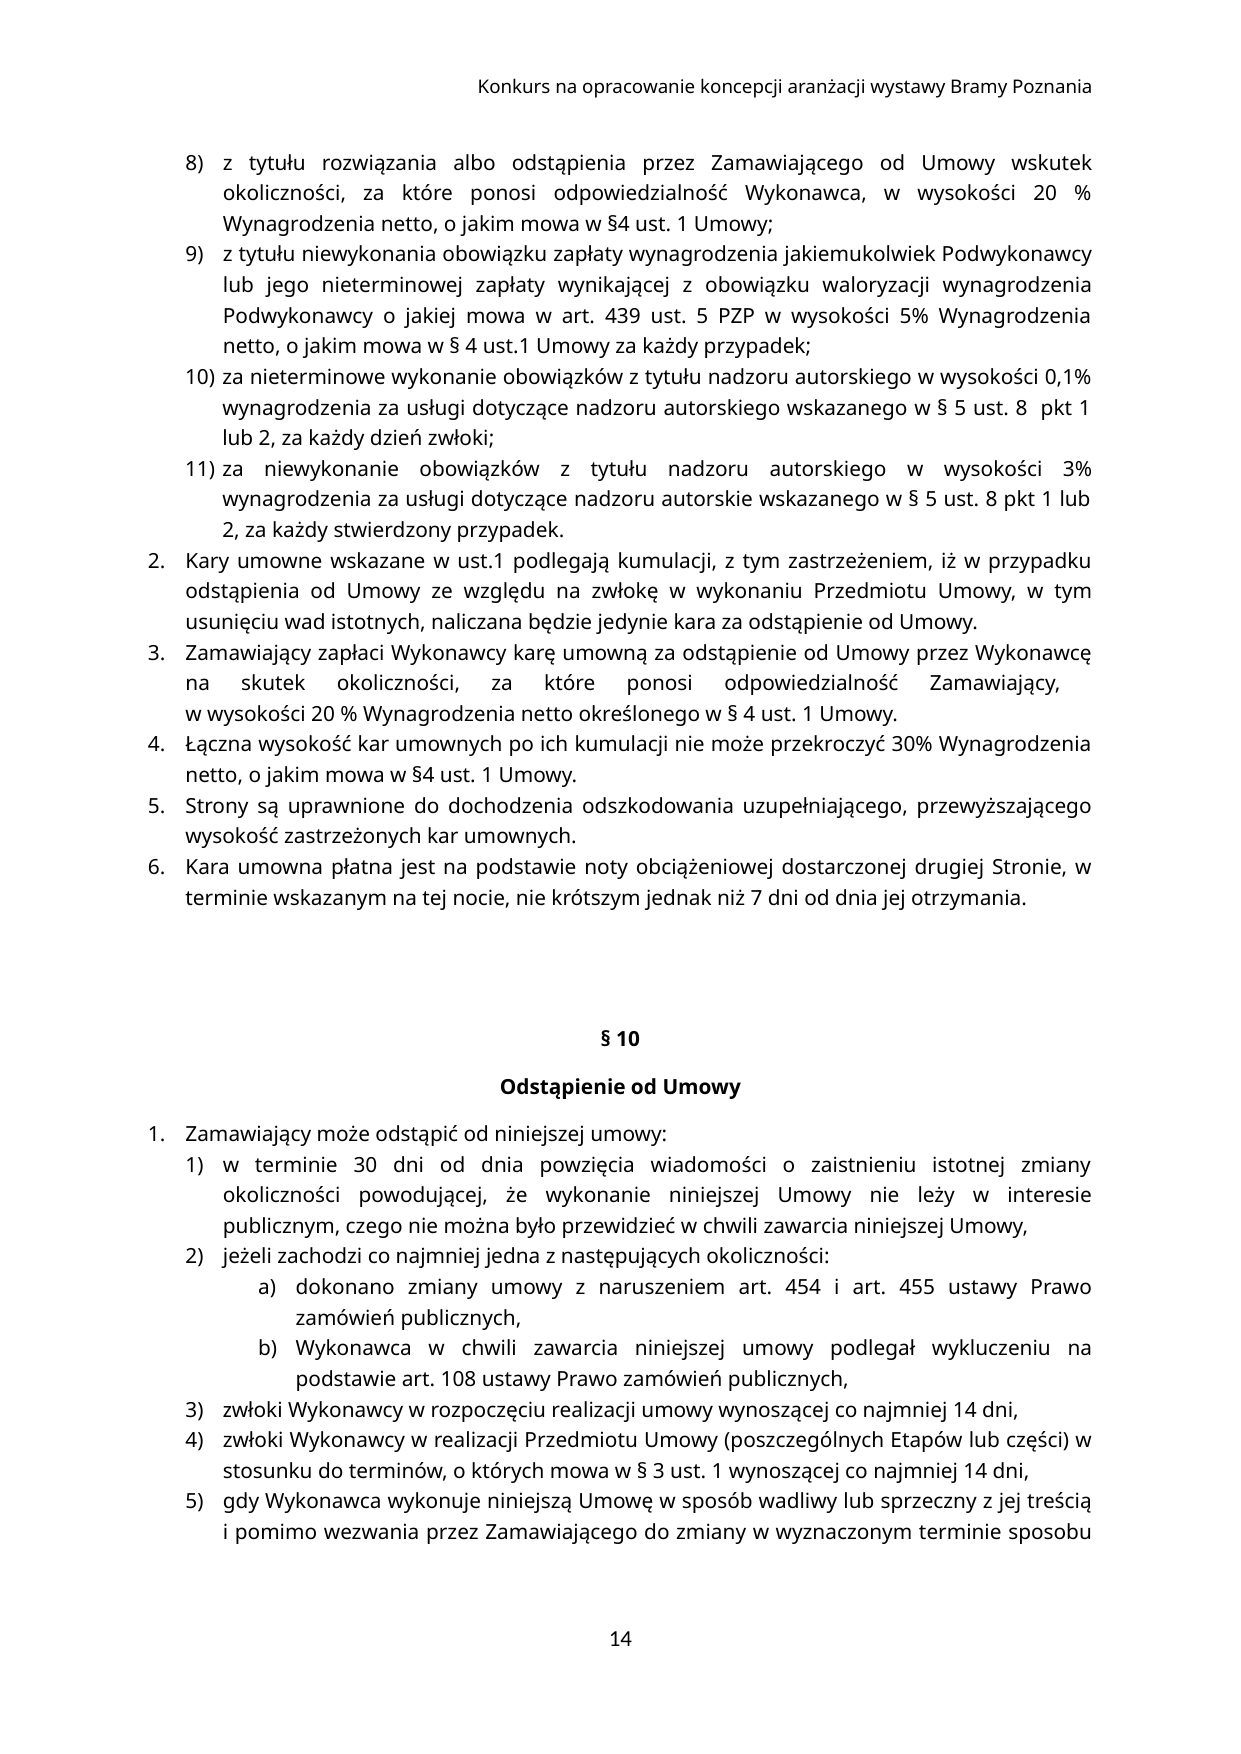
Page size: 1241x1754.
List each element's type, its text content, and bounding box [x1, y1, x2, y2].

list z tytułu rozwiązania albo odstąpienia przez Zamawiającego od Umowy wskutek okoliczności, za które ponosi odpowiedzialność Wykonawca, w wysokości 20 % Wynagrodzenia netto, o jakim mowa w §4 ust. 1 Umowy; [185, 148, 1093, 237]
list Kary umowne wskazane w ust.1 podlegają kumulacji, z tym zastrzeżeniem, iż w przypadku odstąpienia od Umowy ze względu na zwłokę w wykonaniu Przedmiotu Umowy, w tym usunięciu wad istotnych, naliczana będzie jedynie kara za odstąpienie od Umowy. [148, 546, 1093, 635]
list Łączna wysokość kar umownych po ich kumulacji nie może przekroczyć 30% Wynagrodzenia netto, o jakim mowa w §4 ust. 1 Umowy. [148, 729, 1093, 788]
text § 10 [148, 1024, 1093, 1053]
list zwłoki Wykonawcy w rozpoczęciu realizacji umowy wynoszącej co najmniej 14 dni, [185, 1395, 1093, 1423]
list dokonano zmiany umowy z naruszeniem art. 454 i art. 455 ustawy Prawo zamówień publicznych, [258, 1272, 1093, 1331]
list Strony są uprawnione do dochodzenia odszkodowania uzupełniającego, przewyższającego wysokość zastrzeżonych kar umownych. [148, 791, 1093, 850]
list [185, 1487, 1093, 1546]
list za niewykonanie obowiązków z tytułu nadzoru autorskiego w wysokości 3% wynagrodzenia za usługi dotyczące nadzoru autorskie wskazanego w § 5 ust. 8 pkt 1 lub 2, za każdy stwierdzony przypadek. [185, 454, 1093, 543]
list jeżeli zachodzi co najmniej jedna z następujących okoliczności: [185, 1242, 1093, 1270]
list za nieterminowe wykonanie obowiązków z tytułu nadzoru autorskiego w wysokości 0,1% wynagrodzenia za usługi dotyczące nadzoru autorskiego wskazanego w § 5 ust. 8 pkt 1 lub 2, za każdy dzień zwłoki; [185, 362, 1093, 452]
list Wykonawca w chwili zawarcia niniejszej umowy podlegał wykluczeniu na podstawie art. 108 ustawy Prawo zamówień publicznych, [258, 1333, 1093, 1392]
list Zamawiający zapłaci Wykonawcy karę umowną za odstąpienie od Umowy przez Wykonawcę na skutek okoliczności, za które ponosi odpowiedzialność Zamawiający, w wysokości 20 % Wynagrodzenia netto określonego w § 4 ust. 1 Umowy. [148, 638, 1093, 727]
list Kara umowna płatna jest na podstawie noty obciążeniowej dostarczonej drugiej Stronie, w terminie wskazanym na tej nocie, nie krótszym jednak niż 7 dni od dnia jej otrzymania. [148, 852, 1093, 911]
list w terminie 30 dni od dnia powzięcia wiadomości o zaistnieniu istotnej zmiany okoliczności powodującej, że wykonanie niniejszej Umowy nie leży w interesie publicznym, czego nie można było przewidzieć w chwili zawarcia niniejszej Umowy, [185, 1150, 1093, 1239]
list zwłoki Wykonawcy w realizacji Przedmiotu Umowy (poszczególnych Etapów lub części) w stosunku do terminów, o których mowa w § 3 ust. 1 wynoszącej co najmniej 14 dni, [185, 1425, 1093, 1484]
text Odstąpienie od Umowy [148, 1072, 1093, 1100]
list z tytułu niewykonania obowiązku zapłaty wynagrodzenia jakiemukolwiek Podwykonawcy lub jego nieterminowej zapłaty wynikającej z obowiązku waloryzacji wynagrodzenia Podwykonawcy o jakiej mowa w art. 439 ust. 5 PZP w wysokości 5% Wynagrodzenia netto, o jakim mowa w § 4 ust.1 Umowy za każdy przypadek; [185, 239, 1093, 360]
list Zamawiający może odstąpić od niniejszej umowy: [148, 1119, 1093, 1147]
